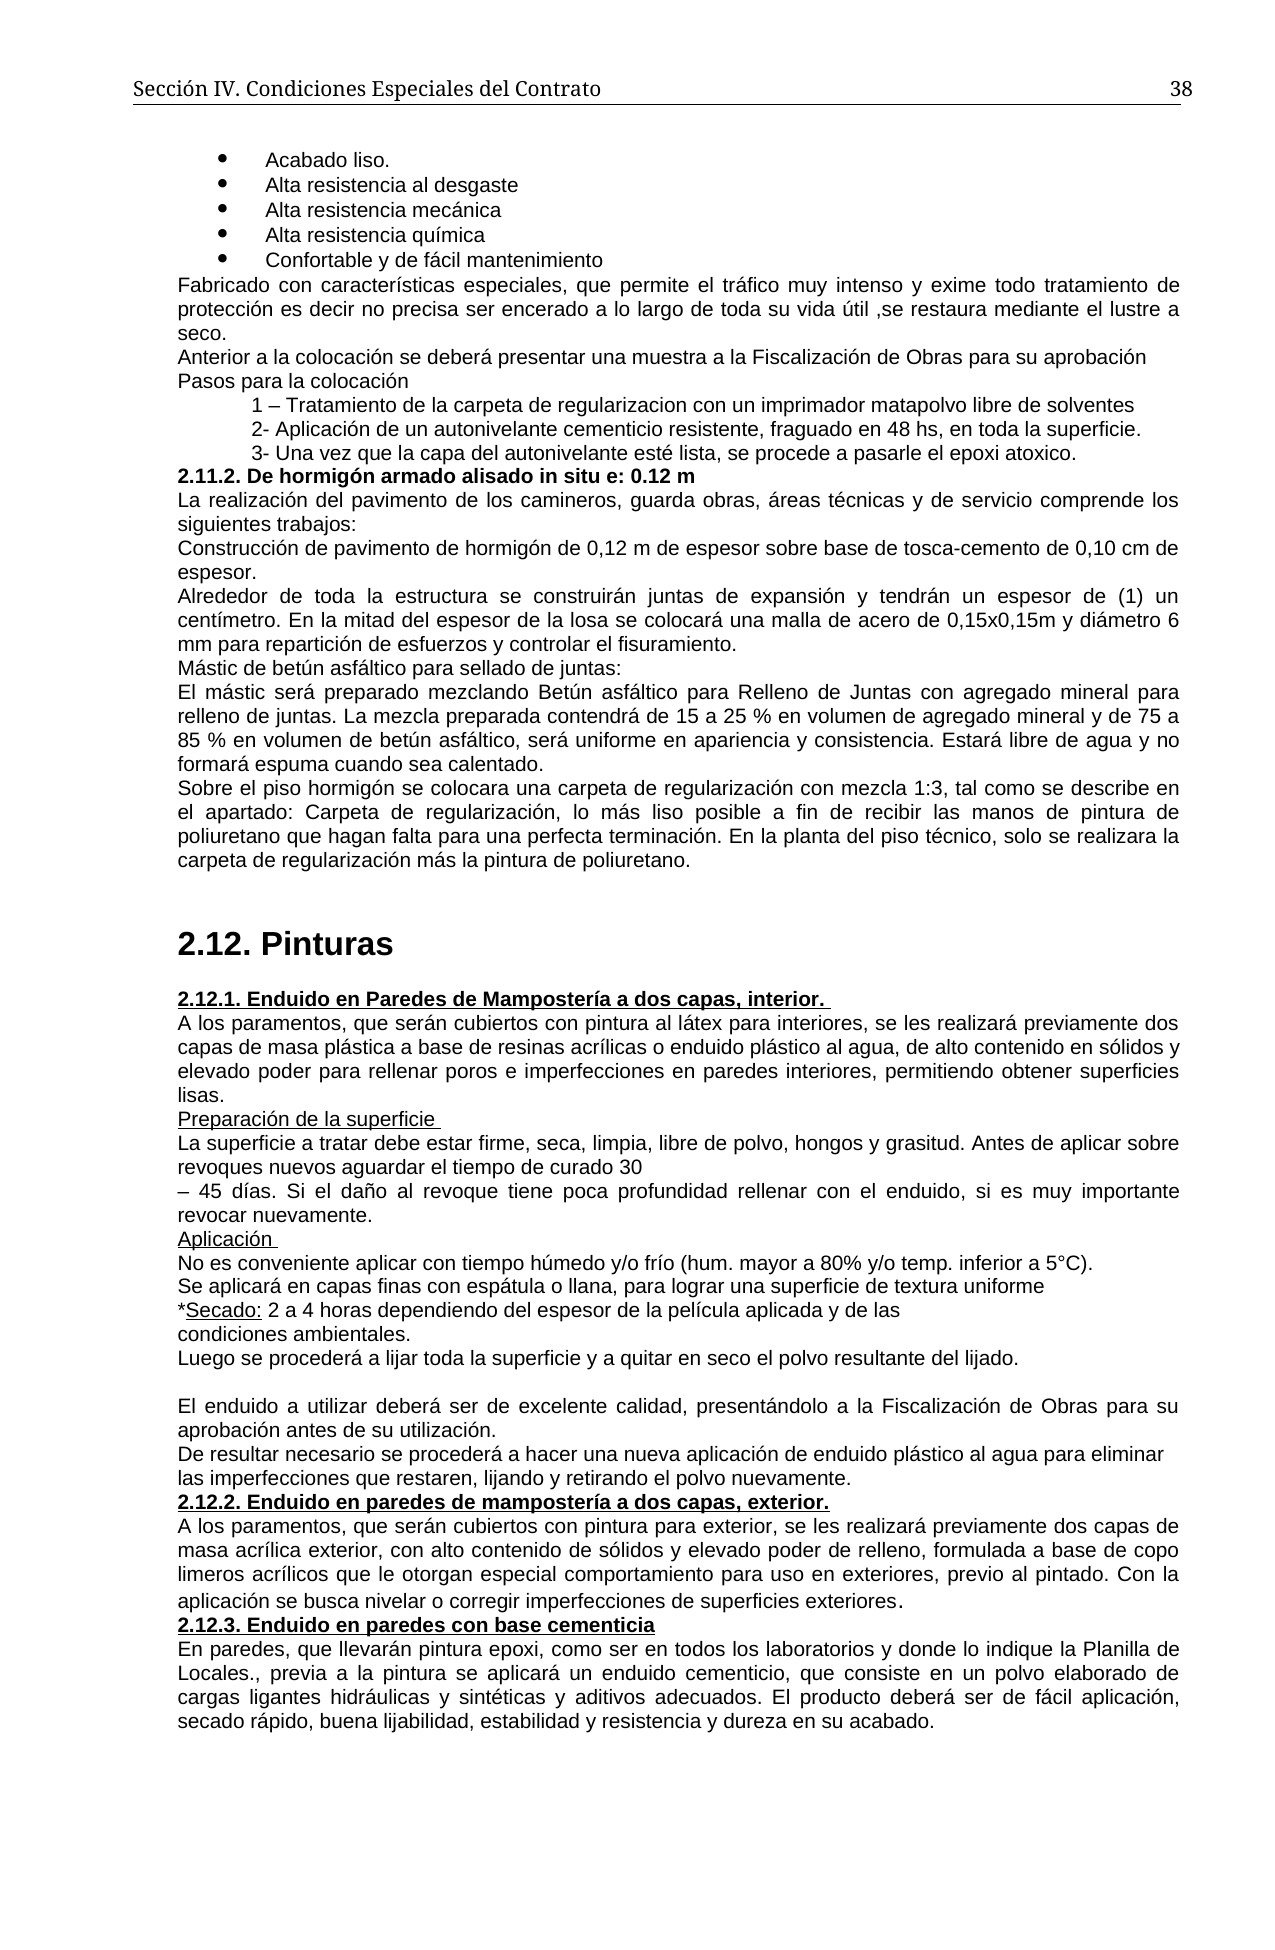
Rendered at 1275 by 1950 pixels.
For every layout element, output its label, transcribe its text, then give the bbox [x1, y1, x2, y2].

text En paredes, que llevarán pintura epoxi, como ser en todos los laboratorios y donde lo indique la Planilla de Locales., previa a la pintura se aplicará un enduido cementicio, que consiste en un polvo elaborado de cargas ligantes hidráulicas y sintéticas y aditivos adecuados. El producto deberá ser de fácil aplicación, secado rápido, buena lijabilidad, estabilidad y resistencia y dureza en su acabado. [177, 1637, 1181, 1733]
text 1 – Tratamiento de la carpeta de regularizacion con un imprimador matapolvo libre de solventes [177, 392, 1181, 416]
list Alta resistencia química [218, 223, 1181, 248]
text Alrededor de toda la estructura se construirán juntas de expansión y tendrán un espesor de (1) un centímetro. En la mitad del espesor de la losa se colocará una malla de acero de 0,15x0,15m y diámetro 6 mm para repartición de esfuerzos y controlar el fisuramiento. [177, 584, 1181, 656]
text 2.12.3. Enduido en paredes con base cementicia [177, 1613, 1181, 1637]
list Confortable y de fácil mantenimiento [218, 248, 1181, 273]
text – 45 días. Si el daño al revoque tiene poca profundidad rellenar con el enduido, si es muy importante revocar nuevamente. [177, 1178, 1181, 1226]
text Luego se procederá a lijar toda la superficie y a quitar en seco el polvo resultante del lijado. [177, 1346, 1181, 1370]
text condiciones ambientales. [177, 1322, 1181, 1346]
text Mástic de betún asfáltico para sellado de juntas: [177, 656, 1181, 680]
text Fabricado con características especiales, que permite el tráfico muy intenso y exime todo tratamiento de protección es decir no precisa ser encerado a lo largo de toda su vida útil ,se restaura mediante el lustre a seco. [177, 273, 1181, 344]
text 2.11.2. De hormigón armado alisado in situ e: 0.12 m [177, 464, 1181, 488]
text 2.12.1. Enduido en Paredes de Mampostería a dos capas, interior. [177, 987, 1181, 1011]
text La superficie a tratar debe estar firme, seca, limpia, libre de polvo, hongos y grasitud. Antes de aplicar sobre revoques nuevos aguardar el tiempo de curado 30 [177, 1131, 1181, 1178]
list Alta resistencia mecánica [218, 198, 1181, 223]
text La realización del pavimento de los camineros, guarda obras, áreas técnicas y de servicio comprende los siguientes trabajos: [177, 488, 1181, 536]
text 3- Una vez que la capa del autonivelante esté lista, se procede a pasarle el epoxi atoxico. [177, 440, 1181, 464]
text 2- Aplicación de un autonivelante cementicio resistente, fraguado en 48 hs, en toda la superficie. [177, 416, 1181, 440]
text A los paramentos, que serán cubiertos con pintura al látex para interiores, se les realizará previamente dos capas de masa plástica a base de resinas acrílicas o enduido plástico al agua, de alto contenido en sólidos y elevado poder para rellenar poros e imperfecciones en paredes interiores, permitiendo obtener superficies lisas. [177, 1011, 1181, 1107]
text El mástic será preparado mezclando Betún asfáltico para Relleno de Juntas con agregado mineral para relleno de juntas. La mezcla preparada contendrá de 15 a 25 % en volumen de agregado mineral y de 75 a 85 % en volumen de betún asfáltico, será uniforme en apariencia y consistencia. Estará libre de agua y no formará espuma cuando sea calentado. [177, 680, 1181, 776]
text Preparación de la superficie [177, 1107, 1181, 1131]
text No es conveniente aplicar con tiempo húmedo y/o frío (hum. mayor a 80% y/o temp. inferior a 5°C). [177, 1250, 1181, 1274]
text El enduido a utilizar deberá ser de excelente calidad, presentándolo a la Fiscalización de Obras para su aprobación antes de su utilización. [177, 1394, 1181, 1442]
text Pasos para la colocación [177, 368, 1181, 392]
text A los paramentos, que serán cubiertos con pintura para exterior, se les realizará previamente dos capas de masa acrílica exterior, con alto contenido de sólidos y elevado poder de relleno, formulada a base de copo limeros acrílicos que le otorgan especial comportamiento para uso en exteriores, previo al pintado. Con la aplicación se busca nivelar o corregir imperfecciones de superficies exteriores. [177, 1514, 1181, 1613]
text Anterior a la colocación se deberá presentar una muestra a la Fiscalización de Obras para su aprobación [177, 344, 1181, 368]
text Construcción de pavimento de hormigón de 0,12 m de espesor sobre base de tosca-cemento de 0,10 cm de espesor. [177, 536, 1181, 584]
list Acabado liso. [218, 148, 1181, 173]
text Se aplicará en capas finas con espátula o llana, para lograr una superficie de textura uniforme [177, 1274, 1181, 1298]
text 2.12. Pinturas [177, 924, 1181, 963]
text Aplicación [177, 1226, 1181, 1250]
text Sobre el piso hormigón se colocara una carpeta de regularización con mezcla 1:3, tal como se describe en el apartado: Carpeta de regularización, lo más liso posible a fin de recibir las manos de pintura de poliuretano que hagan falta para una perfecta terminación. En la planta del piso técnico, solo se realizara la carpeta de regularización más la pintura de poliuretano. [177, 776, 1181, 872]
list Alta resistencia al desgaste [218, 173, 1181, 198]
text 2.12.2. Enduido en paredes de mampostería a dos capas, exterior. [177, 1490, 1181, 1514]
text De resultar necesario se procederá a hacer una nueva aplicación de enduido plástico al agua para eliminar las imperfecciones que restaren, lijando y retirando el polvo nuevamente. [177, 1442, 1181, 1490]
text *Secado: 2 a 4 horas dependiendo del espesor de la película aplicada y de las [177, 1298, 1181, 1322]
